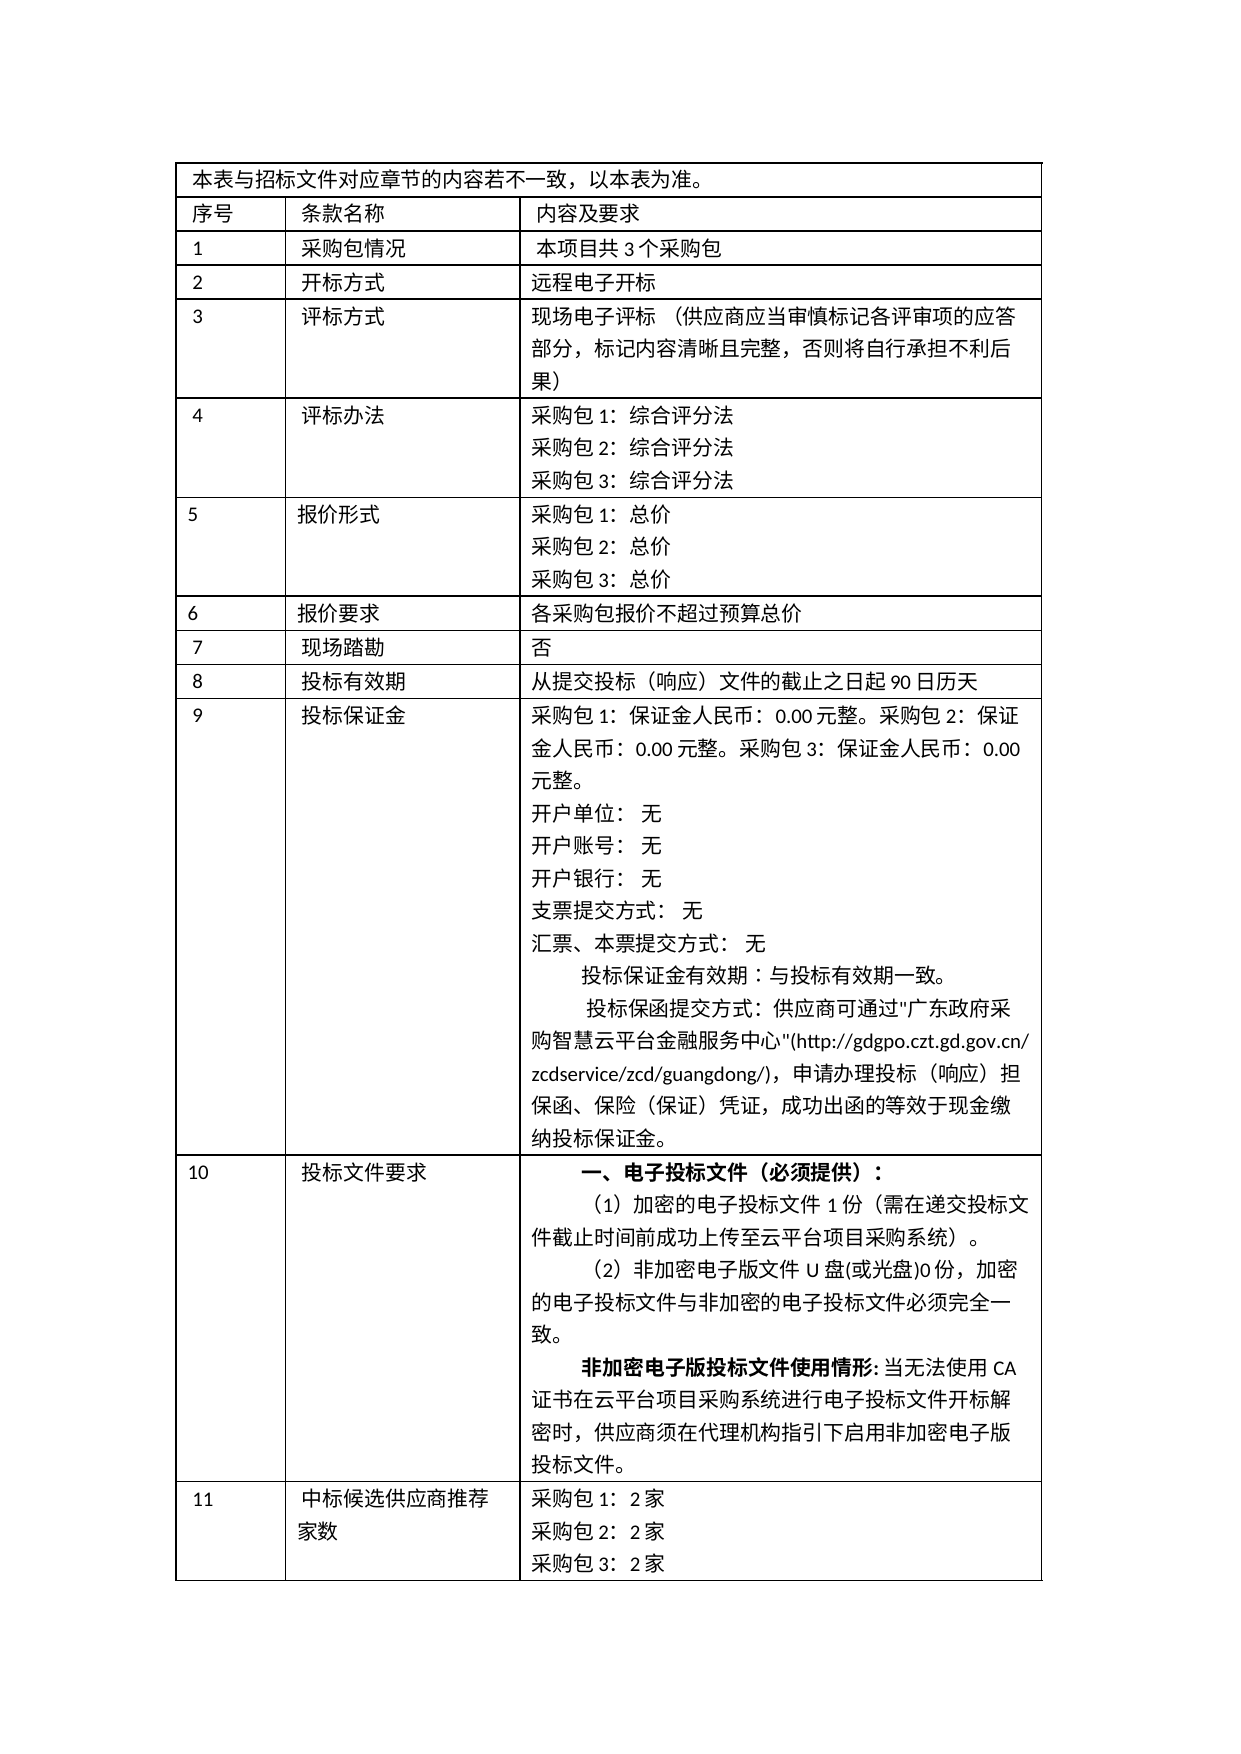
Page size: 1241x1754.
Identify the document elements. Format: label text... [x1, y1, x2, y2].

table_cell 3 [177, 300, 285, 397]
table_cell 报价要求 [286, 597, 519, 629]
table_cell 7 [177, 631, 285, 663]
table_cell 条款名称 [286, 198, 519, 230]
table_cell 报价形式 [286, 498, 519, 595]
table_cell 6 [177, 597, 285, 629]
table_cell 投标文件要求 [286, 1156, 519, 1481]
table_cell 序号 [177, 198, 285, 230]
table_cell 9 [177, 699, 285, 1154]
table_cell 采购包1：保证金人民币：0.00元整。采购包2：保证金人民币：0.00元整。采购包3：保证金人民币：0.00元整。 开户单位： 无 开户账号： 无 开户银行： 无 支票提交方式： 无 汇票、本票提交方式： 无 投标保证金有效期∶与投标有效期一致。 投标保函提交方式：供应商可通过"广东政府采购智慧云平台金融服务中心"(http://gdgpo.czt.gd.gov.cn/zcdservice/zcd/guangdong/)，申请办理投标（响应）担保函、保险（保证）凭证，成功出函的等效于现金缴纳投标保证金。 [521, 699, 1041, 1154]
table_cell 采购包1：2家 采购包2：2家 采购包3：2家 [521, 1482, 1041, 1580]
table_cell 内容及要求 [521, 198, 1041, 230]
table_cell 一、电子投标文件（必须提供）： （1）加密的电子投标文件 1 份（需在递交投标文件截止时间前成功上传至云平台项目采购系统）。 （2）非加密电子版文件 U 盘(或光盘)0份，加密的电子投标文件与非加密的电子投标文件必须完全一致。 非加密电子版投标文件使用情形: 当无法使用 CA 证书在云平台项目采购系统进行电子投标文件开标解密时，供应商须在代理机构指引下启用非加密电子版投标文件。 [521, 1156, 1041, 1481]
table_cell 8 [177, 665, 285, 698]
table_cell 采购包1：综合评分法 采购包2：综合评分法 采购包3：综合评分法 [521, 399, 1041, 496]
table_cell 各采购包报价不超过预算总价 [521, 597, 1041, 629]
table_cell 采购包1：总价 采购包2：总价 采购包3：总价 [521, 498, 1041, 595]
table_cell 投标有效期 [286, 665, 519, 698]
table_cell 4 [177, 399, 285, 496]
table_cell 11 [177, 1482, 285, 1580]
table_cell 从提交投标（响应）文件的截止之日起90日历天 [521, 665, 1041, 698]
table_cell 本项目共3个采购包 [521, 232, 1041, 264]
table_cell 中标候选供应商推荐家数 [286, 1482, 519, 1580]
table_cell 现场踏勘 [286, 631, 519, 663]
table_cell 否 [521, 631, 1041, 663]
table_cell 开标方式 [286, 266, 519, 298]
table_cell 1 [177, 232, 285, 264]
table_cell 投标保证金 [286, 699, 519, 1154]
table_header 本表与招标文件对应章节的内容若不一致，以本表为准。 [177, 164, 1041, 196]
table_cell 5 [177, 498, 285, 595]
table_cell 远程电子开标 [521, 266, 1041, 298]
table_cell 采购包情况 [286, 232, 519, 264]
table_cell 评标办法 [286, 399, 519, 496]
table_cell 现场电子评标 （供应商应当审慎标记各评审项的应答部分，标记内容清晰且完整，否则将自行承担不利后果） [521, 300, 1041, 397]
table_cell 评标方式 [286, 300, 519, 397]
table_cell 2 [177, 266, 285, 298]
table_cell 10 [177, 1156, 285, 1481]
